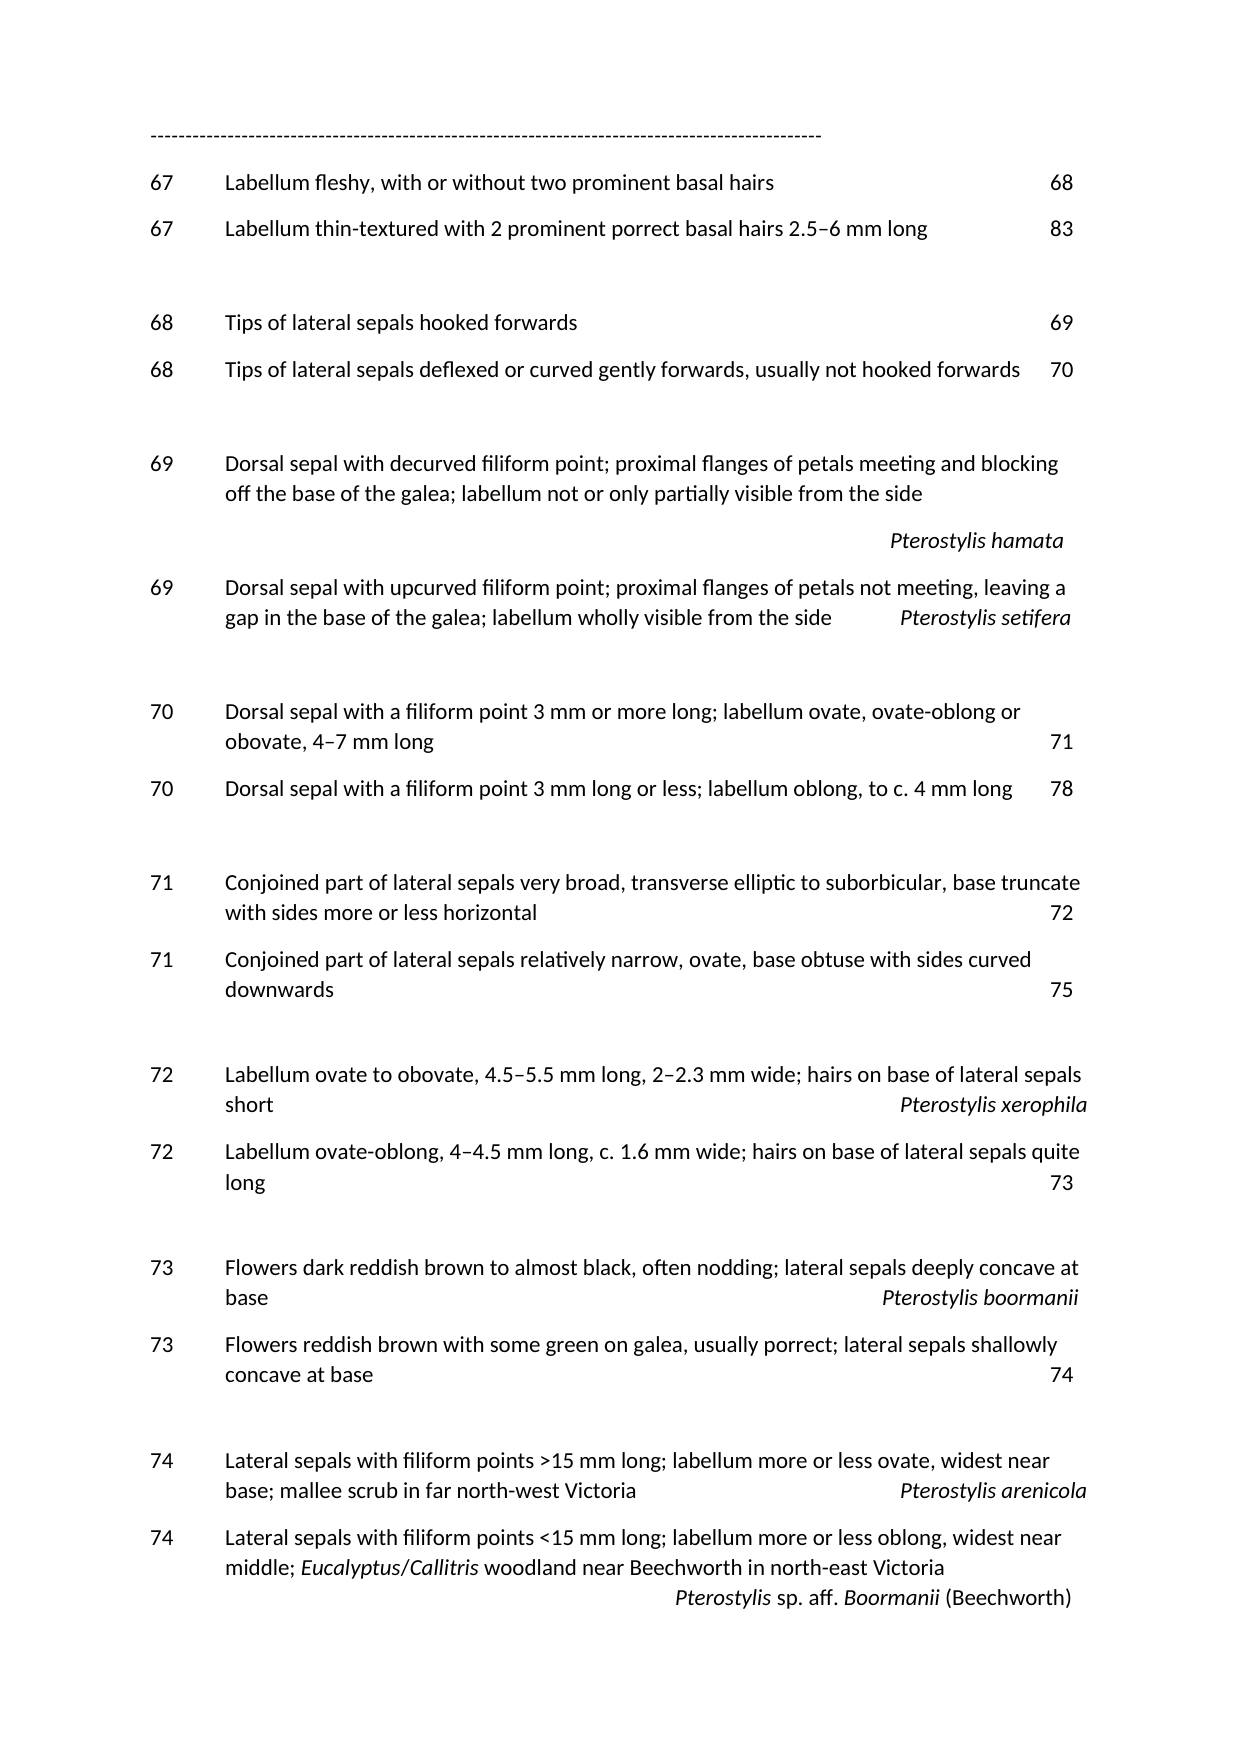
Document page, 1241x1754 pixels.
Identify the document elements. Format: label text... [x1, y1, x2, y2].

text 72 Labellum ovate-oblong, 4–4.5 mm long, c. 1.6 mm wide; hairs on base of lateral sepals quite long 73 [150, 1137, 1090, 1196]
text 71 Conjoined part of lateral sepals very broad, transverse elliptic to suborbicular, base truncate with sides more or less horizontal 72 [150, 868, 1090, 926]
text 74 Lateral sepals with filiform points <15 mm long; labellum more or less oblong, widest near middle; Eucalyptus/Callitris woodland near Beechworth in north-east Victoria Pterostylis sp. aff. Boormanii (Beechworth) [150, 1523, 1090, 1611]
text 73 Flowers reddish brown with some green on galea, usually porrect; lateral sepals shallowly concave at base 74 [150, 1330, 1090, 1388]
text 67 Labellum thin-textured with 2 prominent porrect basal hairs 2.5–6 mm long 83 [150, 214, 1090, 242]
text 70 Dorsal sepal with a filiform point 3 mm or more long; labellum ovate, ovate-oblong or obovate, 4–7 mm long 71 [150, 697, 1090, 755]
text 67 Labellum fleshy, with or without two prominent basal hairs 68 [150, 168, 1090, 196]
text 73 Flowers dark reddish brown to almost black, often nodding; lateral sepals deeply concave at base Pterostylis boormanii [150, 1253, 1090, 1311]
text 69 Dorsal sepal with upcurved filiform point; proximal flanges of petals not meeting, leaving a gap in the base of the galea; labellum wholly visible from the side Pterostylis setifera [150, 573, 1090, 631]
text ------------------------------------------------------------------------------------------------ [150, 121, 1090, 149]
text 68 Tips of lateral sepals hooked forwards 69 [150, 308, 1090, 336]
text 70 Dorsal sepal with a filiform point 3 mm long or less; labellum oblong, to c. 4 mm long 78 [150, 774, 1090, 802]
text 74 Lateral sepals with filiform points >15 mm long; labellum more or less ovate, widest near base; mallee scrub in far north-west Victoria Pterostylis arenicola [150, 1446, 1090, 1504]
text 68 Tips of lateral sepals deflexed or curved gently forwards, usually not hooked forwards 70 [150, 355, 1090, 383]
text 72 Labellum ovate to obovate, 4.5–5.5 mm long, 2–2.3 mm wide; hairs on base of lateral sepals short Pterostylis xerophila [150, 1060, 1090, 1118]
text 71 Conjoined part of lateral sepals relatively narrow, ovate, base obtuse with sides curved downwards 75 [150, 945, 1090, 1003]
text 69 Dorsal sepal with decurved filiform point; proximal flanges of petals meeting and blocking off the base of the galea; labellum not or only partially visible from the side [150, 449, 1090, 507]
text Pterostylis hamata [150, 526, 1090, 554]
